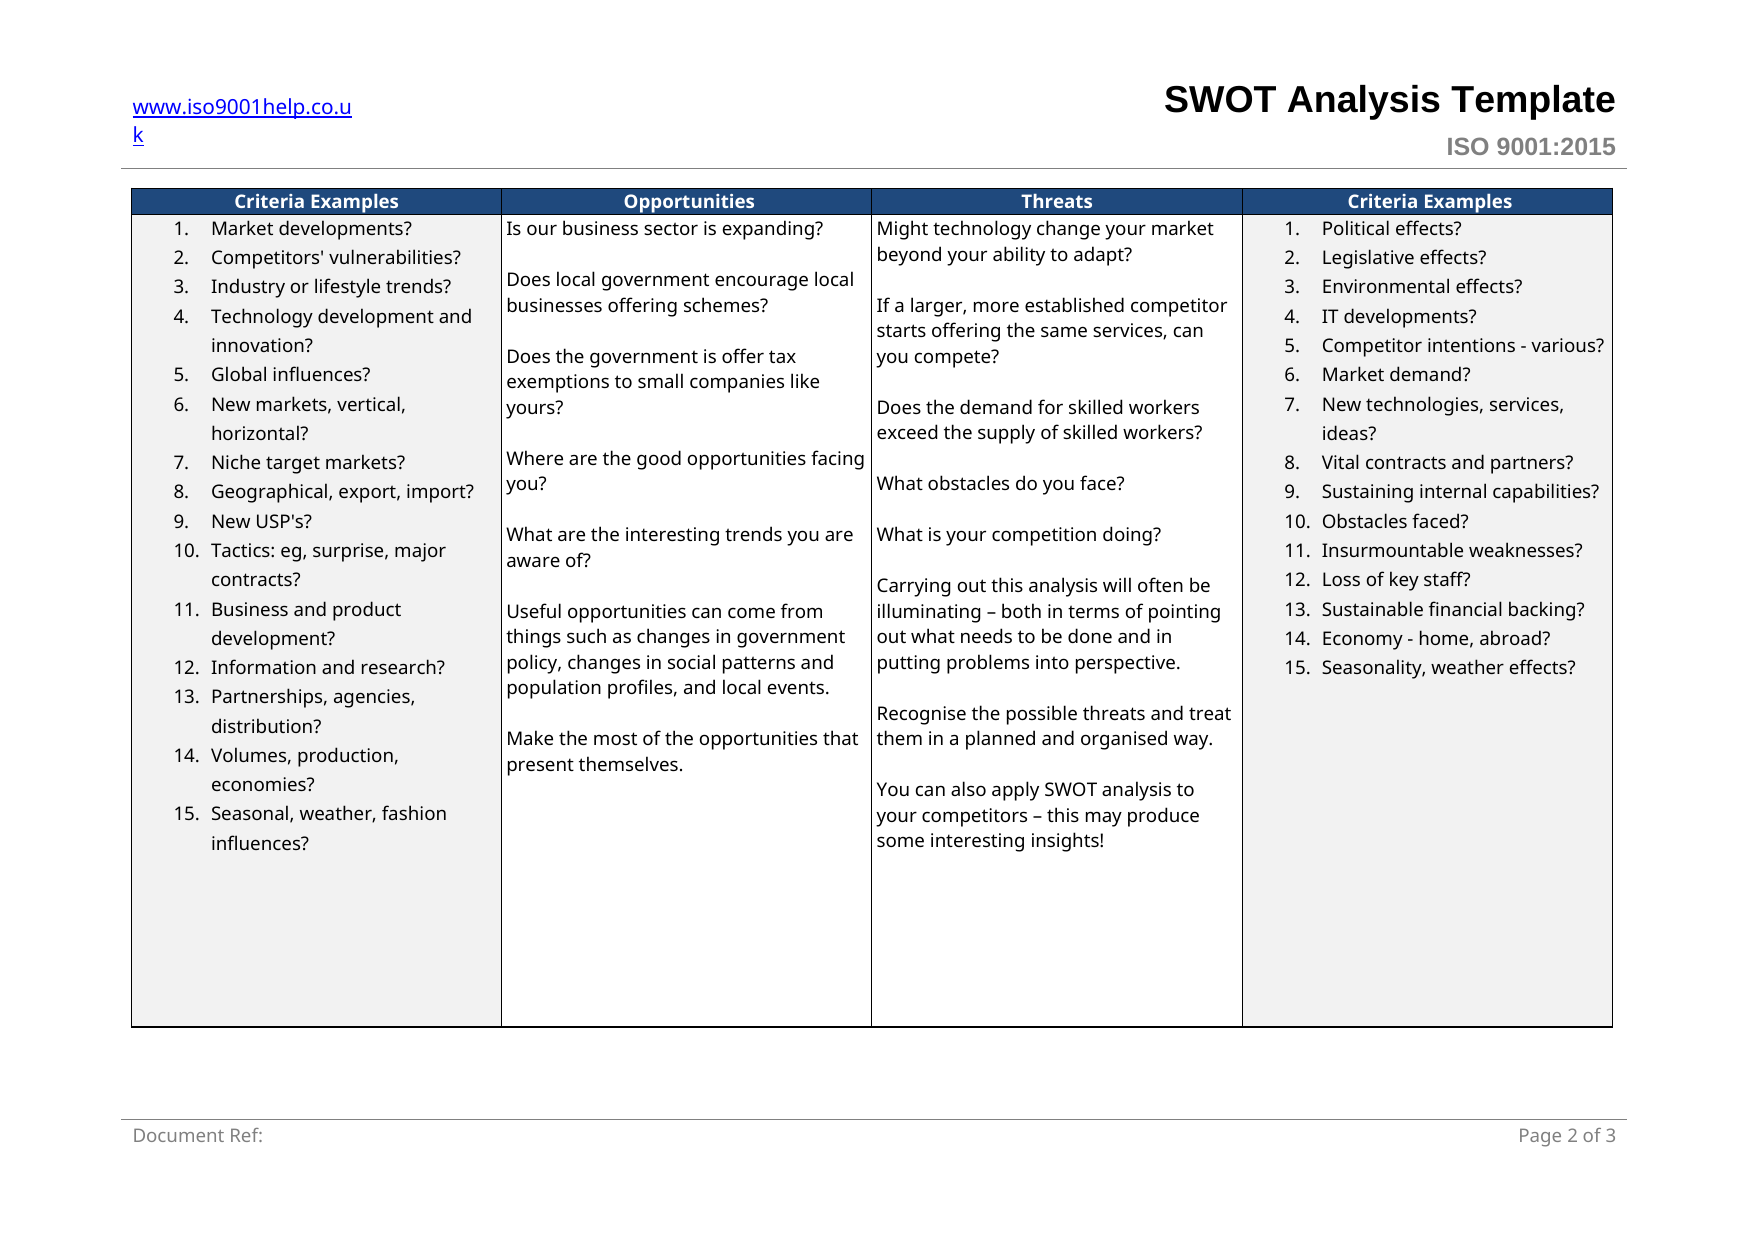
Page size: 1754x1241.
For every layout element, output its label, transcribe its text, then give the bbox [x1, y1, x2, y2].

table_cell Might technology change your market beyond your ability to adapt? If a larger, more established competitor starts offering the same services, can you compete? Does the demand for skilled workers exceed the supply of skilled workers? What obstacles do you face? What is your competition doing? Carrying out this analysis will often be illuminating – both in terms of pointing out what needs to be done and in putting problems into perspective. Recognise the possible threats and treat them in a planned and organised way. You can also apply SWOT analysis to your competitors – this may produce some interesting insights! [872, 215, 1242, 1026]
table_header Opportunities [502, 189, 871, 214]
table_header Criteria Examples [1243, 189, 1612, 214]
table_header Threats [872, 189, 1242, 214]
table_cell Political effects? Legislative effects? Environmental effects? IT developments? Competitor intentions - various? Market demand? New technologies, services, ideas? Vital contracts and partners? Sustaining internal capabilities? Obstacles faced? Insurmountable weaknesses? Loss of key staff? Sustainable financial backing? Economy - home, abroad? Seasonality, weather effects? [1243, 215, 1612, 1026]
table_header Criteria Examples [132, 189, 501, 214]
table_cell Is our business sector is expanding? Does local government encourage local businesses offering schemes? Does the government is offer tax exemptions to small companies like yours? Where are the good opportunities facing you? What are the interesting trends you are aware of? Useful opportunities can come from things such as changes in government policy, changes in social patterns and population profiles, and local events. Make the most of the opportunities that present themselves. [502, 215, 871, 1026]
table_cell Market developments? Competitors' vulnerabilities? Industry or lifestyle trends? Technology development and innovation? Global influences? New markets, vertical, horizontal? Niche target markets? Geographical, export, import? New USP's? Tactics: eg, surprise, major contracts? Business and product development? Information and research? Partnerships, agencies, distribution? Volumes, production, economies? Seasonal, weather, fashion influences? [132, 215, 501, 1026]
